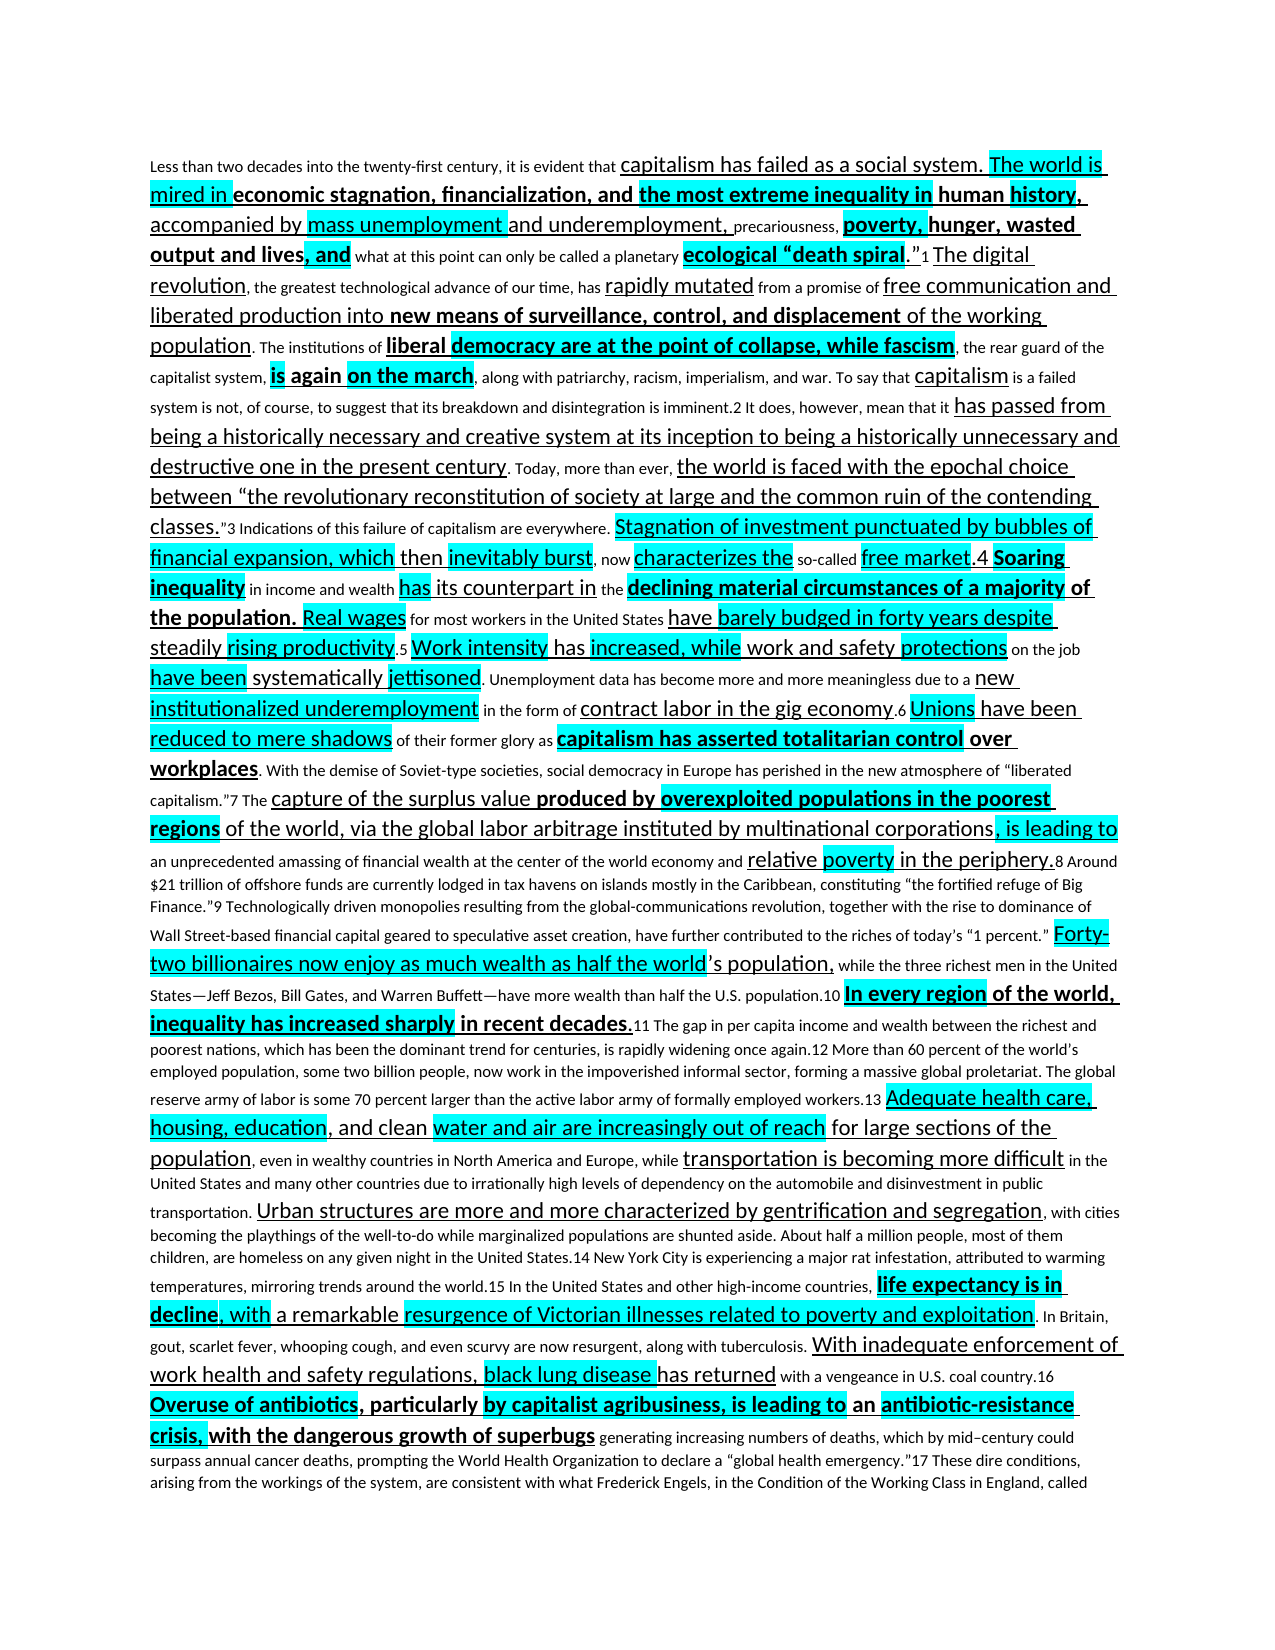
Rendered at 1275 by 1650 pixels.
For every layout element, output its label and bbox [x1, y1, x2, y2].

text [150, 150, 1125, 1493]
